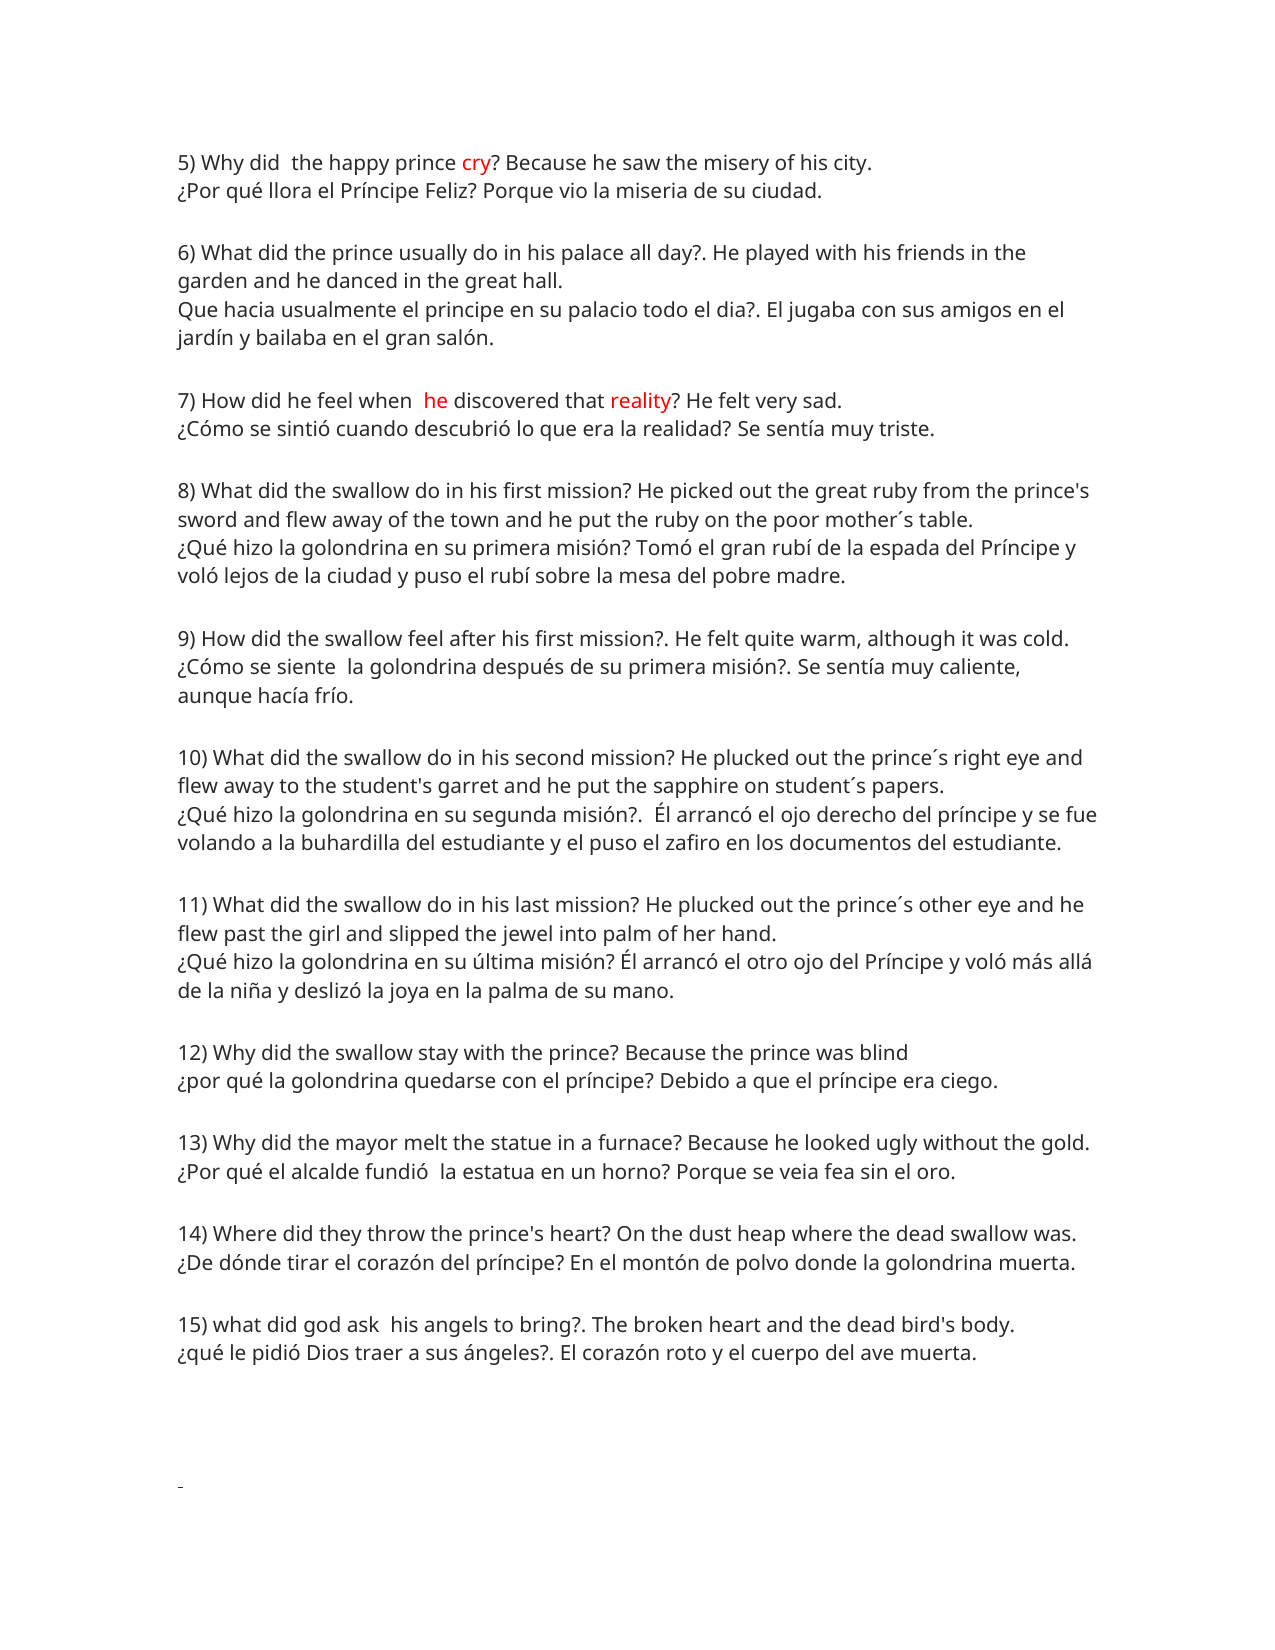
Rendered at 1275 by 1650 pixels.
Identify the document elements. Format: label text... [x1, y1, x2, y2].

text 14) Where did they throw the prince's heart? On the dust heap where the dead swallow was. ¿De dónde tirar el corazón del príncipe? En el montón de polvo donde la golondrina muerta. [177, 1219, 1098, 1276]
text 9) How did the swallow feel after his first mission?. He felt quite warm, although it was cold. ¿Cómo se siente la golondrina después de su primera misión?. Se sentía muy caliente, aunque hacía frío. [177, 624, 1098, 709]
text 5) Why did the happy prince cry? Because he saw the misery of his city. ¿Por qué llora el Príncipe Feliz? Porque vio la miseria de su ciudad. [177, 148, 1098, 204]
text 15) what did god ask his angels to bring?. The broken heart and the dead bird's body. ¿qué le pidió Dios traer a sus ángeles?. El corazón roto y el cuerpo del ave muerta. [177, 1310, 1098, 1367]
text 6) What did the prince usually do in his palace all day?. He played with his friends in the garden and he danced in the great hall. Que hacia usualmente el principe en su palacio todo el dia?. El jugaba con sus amigos en el jardín y bailaba en el gran salón. [177, 238, 1098, 352]
text 12) Why did the swallow stay with the prince? Because the prince was blind ¿por qué la golondrina quedarse con el príncipe? Debido a que el príncipe era ciego. [177, 1038, 1098, 1095]
text 13) Why did the mayor melt the statue in a furnace? Because he looked ugly without the gold. ¿Por qué el alcalde fundió la estatua en un horno? Porque se veia fea sin el oro. [177, 1128, 1098, 1185]
text 8) What did the swallow do in his first mission? He picked out the great ruby from the prince's sword and flew away of the town and he put the ruby on the poor mother´s table. ¿Qué hizo la golondrina en su primera misión? Tomó el gran rubí de la espada del Príncipe y voló lejos de la ciudad y puso el rubí sobre la mesa del pobre madre. [177, 476, 1098, 590]
text 7) How did he feel when he discovered that reality? He felt very sad. ¿Cómo se sintió cuando descubrió lo que era la realidad? Se sentía muy triste. [177, 386, 1098, 443]
text 10) What did the swallow do in his second mission? He plucked out the prince´s right eye and flew away to the student's garret and he put the sapphire on student´s papers. ¿Qué hizo la golondrina en su segunda misión?. Él arrancó el ojo derecho del príncipe y se fue volando a la buhardilla del estudiante y el puso el zafiro en los documentos del estudiante. [177, 743, 1098, 857]
text 11) What did the swallow do in his last mission? He plucked out the prince´s other eye and he flew past the girl and slipped the jewel into palm of her hand. ¿Qué hizo la golondrina en su última misión? Él arrancó el otro ojo del Príncipe y voló más allá de la niña y deslizó la joya en la palma de su mano. [177, 890, 1098, 1004]
